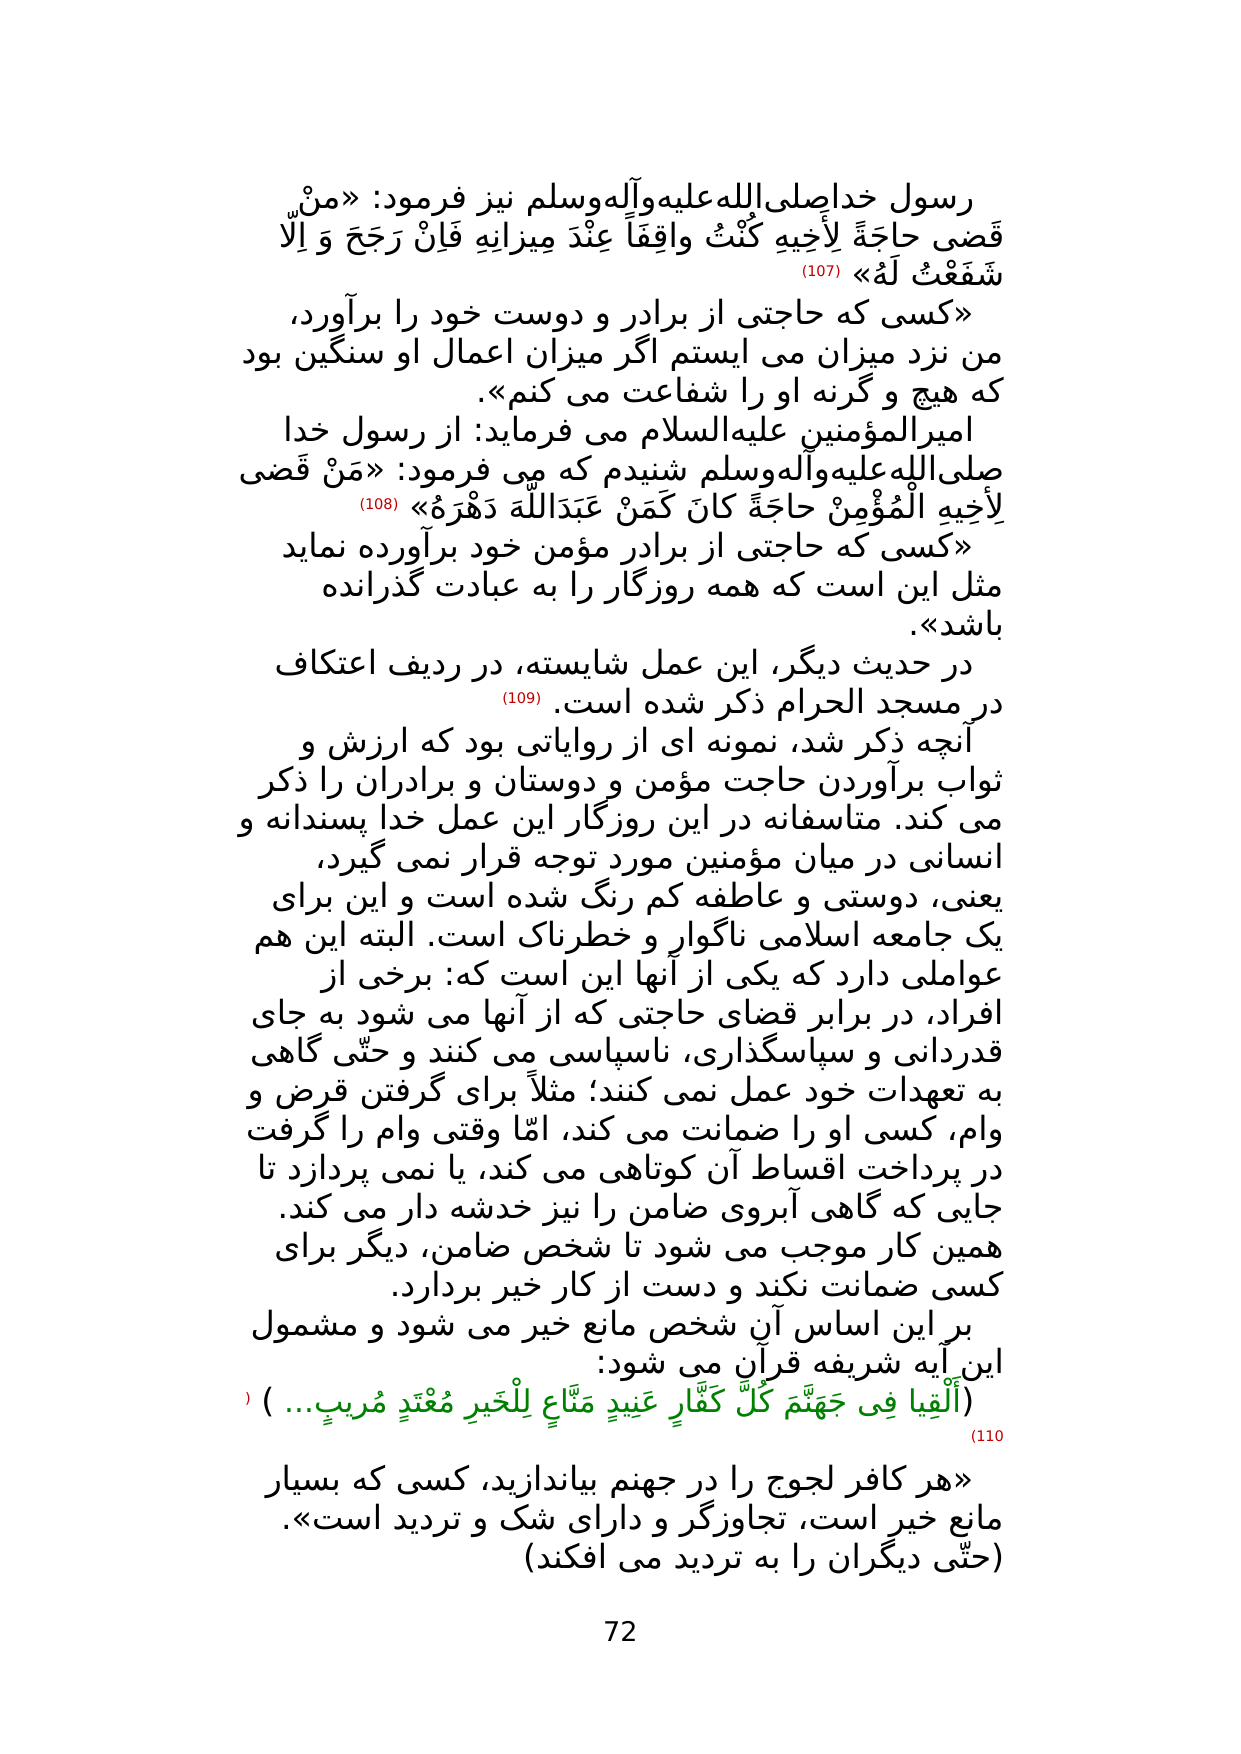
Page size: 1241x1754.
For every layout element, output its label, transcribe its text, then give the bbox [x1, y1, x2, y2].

text «هر کافر لجوج را در جهنم بیاندازید، کسی که بسیار مانع خیر است، تجاوزگر و دارای شک و تردید است». (حتّی دیگران را به تردید می افکند) [236, 1459, 1004, 1576]
text رسول خداصلى‌الله‌عليه‌وآله‌وسلم نیز فرمود: «منْ قَضی حاجَةً لِأَخِیهِ کُنْتُ واقِفَاً عِنْدَ مِیزانِهِ فَاِنْ رَجَحَ وَ اِلّا شَفَعْتُ لَهُ» (107) [236, 177, 1004, 294]
text «کسی که حاجتی از برادر مؤمن خود برآورده نماید مثل این است که همه روزگار را به عبادت گذرانده باشد». [236, 527, 1004, 643]
text در حدیث دیگر، این عمل شایسته، در ردیف اعتکاف در مسجد الحرام ذکر شده است. (109) [236, 643, 1004, 721]
text امیرالمؤمنین عليه‌السلام می فرماید: از رسول خدا صلى‌الله‌عليه‌وآله‌وسلم شنیدم که می فرمود: «مَنْ قَضی لِأخِیهِ الْمُؤْمِنْ حاجَةً کانَ کَمَنْ عَبَدَاللَّهَ دَهْرَهُ» (108) [236, 410, 1004, 527]
text بر این اساس آن شخص مانع خیر می شود و مشمول این آیه شریفه قرآن می شود: [236, 1304, 1004, 1382]
text «کسی که حاجتی از برادر و دوست خود را برآورد، من نزد میزان می ایستم اگر میزان اعمال او سنگین بود که هیچ و گرنه او را شفاعت می کنم». [236, 294, 1004, 410]
text (أَلْقِیا فِی جَهَنَّمَ کُلَّ کَفَّارٍ عَنِیدٍ مَنَّاعٍ لِلْخَیرِ مُعْتَدٍ مُریبٍ... ) (110) [236, 1382, 1004, 1459]
text آنچه ذکر شد، نمونه ای از روایاتی بود که ارزش و ثواب برآوردن حاجت مؤمن و دوستان و برادران را ذکر می کند. متاسفانه در این روزگار این عمل خدا پسندانه و انسانی در میان مؤمنین مورد توجه قرار نمی گیرد، یعنی، دوستی و عاطفه کم رنگ شده است و این برای یک جامعه اسلامی ناگوار و خطرناک است. البته این هم عواملی دارد که یکی از آنها این است که: برخی از افراد، در برابر قضای حاجتی که از آنها می شود به جای قدردانی و سپاسگذاری، ناسپاسی می کنند و حتّی گاهی به تعهدات خود عمل نمی کنند؛ مثلاً برای گرفتن قرض و وام، کسی او را ضمانت می کند، امّا وقتی وام را گرفت در پرداخت اقساط آن کوتاهی می کند، یا نمی پردازد تا جایی که گاهی آبروی ضامن را نیز خدشه دار می کند. همین کار موجب می شود تا شخص ضامن، دیگر برای کسی ضمانت نکند و دست از کار خیر بردارد. [236, 721, 1004, 1304]
